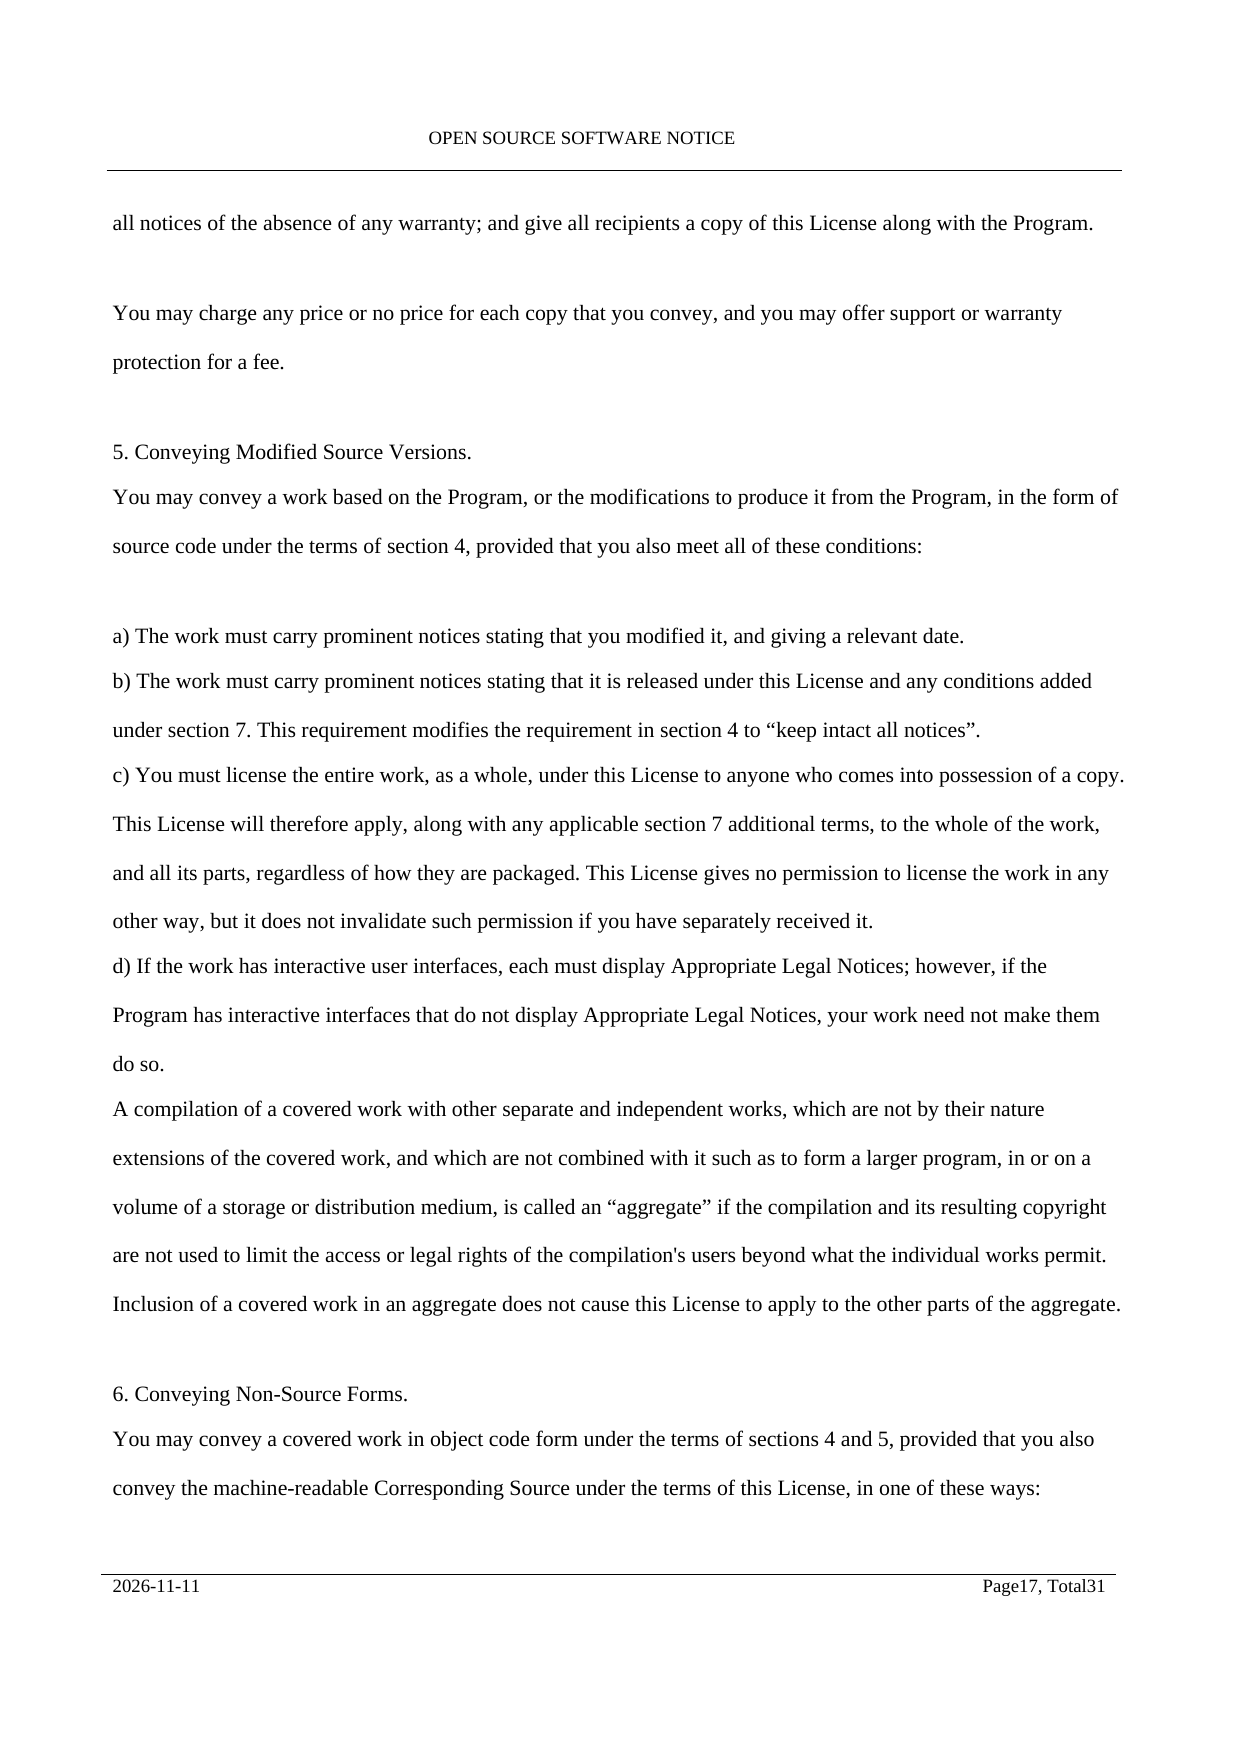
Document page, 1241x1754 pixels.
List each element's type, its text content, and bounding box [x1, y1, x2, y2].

text d) If the work has interactive user interfaces, each must display Appropriate Legal Notices; however, if the Program has interactive interfaces that do not display Appropriate Legal Notices, your work need not make them do so. [112, 950, 1128, 1080]
text You may convey a covered work in object code form under the terms of sections 4 and 5, provided that you also convey the machine-readable Corresponding Source under the terms of this License, in one of these ways: [112, 1423, 1128, 1504]
text a) The work must carry prominent notices stating that you modified it, and giving a relevant date. [112, 619, 1128, 652]
text You may charge any price or no price for each copy that you convey, and you may offer support or warranty protection for a fee. [112, 297, 1128, 378]
text 6. Conveying Non-Source Forms. [112, 1378, 1128, 1410]
text c) You must license the entire work, as a whole, under this License to anyone who comes into possession of a copy. This License will therefore apply, along with any applicable section 7 additional terms, to the whole of the work, and all its parts, regardless of how they are packaged. This License gives no permission to license the work in any other way, but it does not invalidate such permission if you have separately received it. [112, 758, 1128, 937]
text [112, 206, 1128, 239]
text A compilation of a covered work with other separate and independent works, which are not by their nature extensions of the covered work, and which are not combined with it such as to form a larger program, in or on a volume of a storage or distribution medium, is called an “aggregate” if the compilation and its resulting copyright are not used to limit the access or legal rights of the compilation's users beyond what the individual works permit. Inclusion of a covered work in an aggregate does not cause this License to apply to the other parts of the aggregate. [112, 1092, 1128, 1320]
text b) The work must carry prominent notices stating that it is released under this License and any conditions added under section 7. This requirement modifies the requirement in section 4 to “keep intact all notices”. [112, 665, 1128, 746]
text 5. Conveying Modified Source Versions. [112, 436, 1128, 468]
text You may convey a work based on the Program, or the modifications to produce it from the Program, in the form of source code under the terms of section 4, provided that you also meet all of these conditions: [112, 481, 1128, 562]
